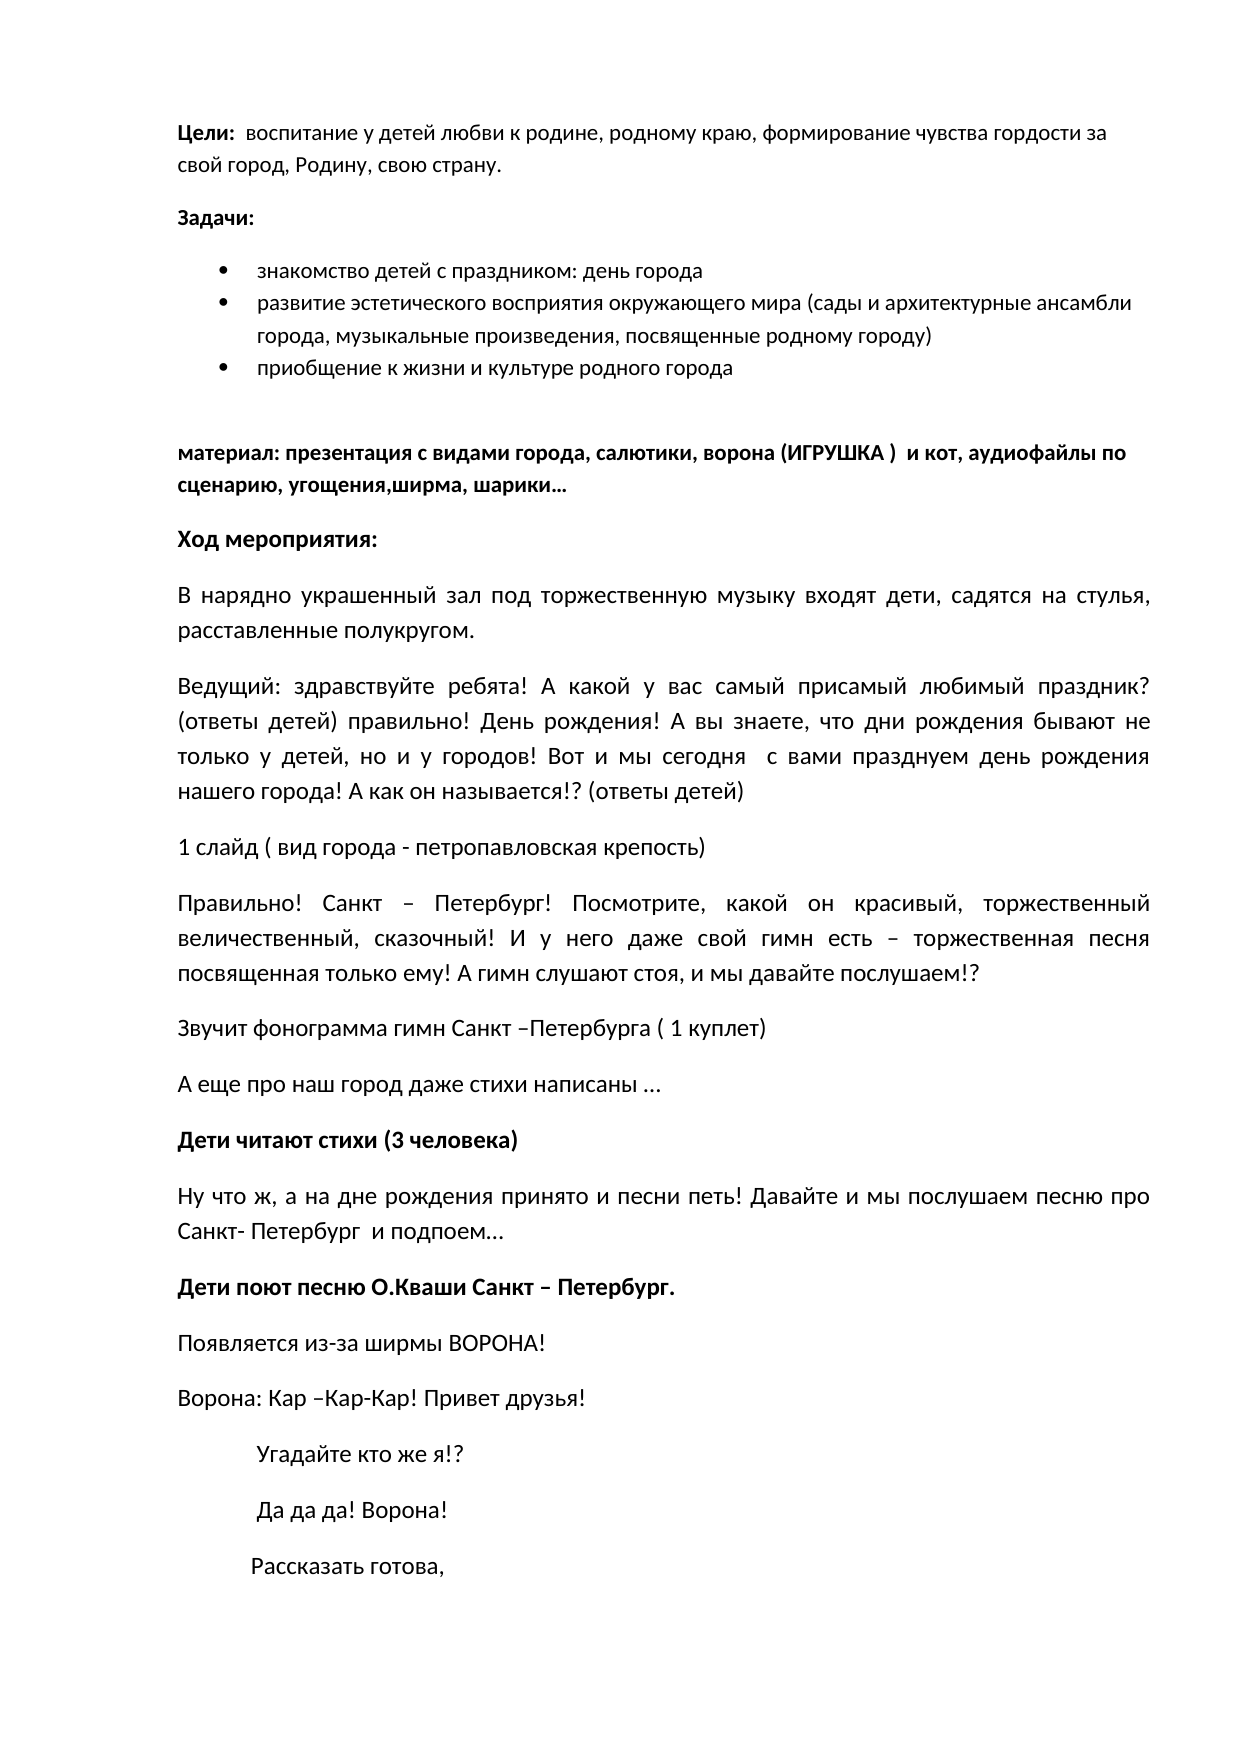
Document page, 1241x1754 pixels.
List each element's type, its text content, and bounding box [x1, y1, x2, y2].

text 1 слайд ( вид города - петропавловская крепость) [177, 831, 1152, 861]
text Правильно! Санкт – Петербург! Посмотрите, какой он красивый, торжественный величественный, сказочный! И у него даже свой гимн есть – торжественная песня посвященная только ему! А гимн слушают стоя, и мы давайте послушаем!? [177, 887, 1152, 987]
text материал: презентация с видами города, салютики, ворона (ИГРУШКА ) и кот, аудиофайлы по сценарию, угощения,ширма, шарики… [177, 438, 1152, 498]
list развитие эстетического восприятия окружающего мира (сады и архитектурные ансамбли города, музыкальные произведения, посвященные родному городу) [219, 288, 1152, 349]
text Звучит фонограмма гимн Санкт –Петербурга ( 1 куплет) [177, 1012, 1152, 1043]
text Угадайте кто же я!? [177, 1438, 1152, 1469]
text Ход мероприятия: [177, 523, 1152, 554]
text Дети поют песню О.Кваши Санкт – Петербург. [177, 1271, 1152, 1301]
text Ворона: Кар –Кар-Кар! Привет друзья! [177, 1382, 1152, 1413]
text В нарядно украшенный зал под торжественную музыку входят дети, садятся на стулья, расставленные полукругом. [177, 579, 1152, 645]
text Ведущий: здравствуйте ребята! А какой у вас самый присамый любимый праздник? (ответы детей) правильно! День рождения! А вы знаете, что дни рождения бывают не только у детей, но и у городов! Вот и мы сегодня с вами празднуем день рождения нашего города! А как он называется!? (ответы детей) [177, 670, 1152, 806]
text Ну что ж, а на дне рождения принято и песни петь! Давайте и мы послушаем песню про Санкт- Петербург и подпоем… [177, 1180, 1152, 1246]
text Да да да! Ворона! [177, 1494, 1152, 1525]
text Задачи: [177, 203, 1152, 231]
text Появляется из-за ширмы ВОРОНА! [177, 1327, 1152, 1357]
text Дети читают стихи (3 человека) [177, 1124, 1152, 1155]
list знакомство детей с праздником: день города [219, 256, 1152, 284]
list приобщение к жизни и культуре родного города [219, 353, 1152, 381]
text А еще про наш город даже стихи написаны … [177, 1068, 1152, 1099]
text Рассказать готова, [177, 1550, 1152, 1581]
text Цели: воспитание у детей любви к родине, родному краю, формирование чувства гордости за свой город, Родину, свою страну. [177, 118, 1152, 178]
